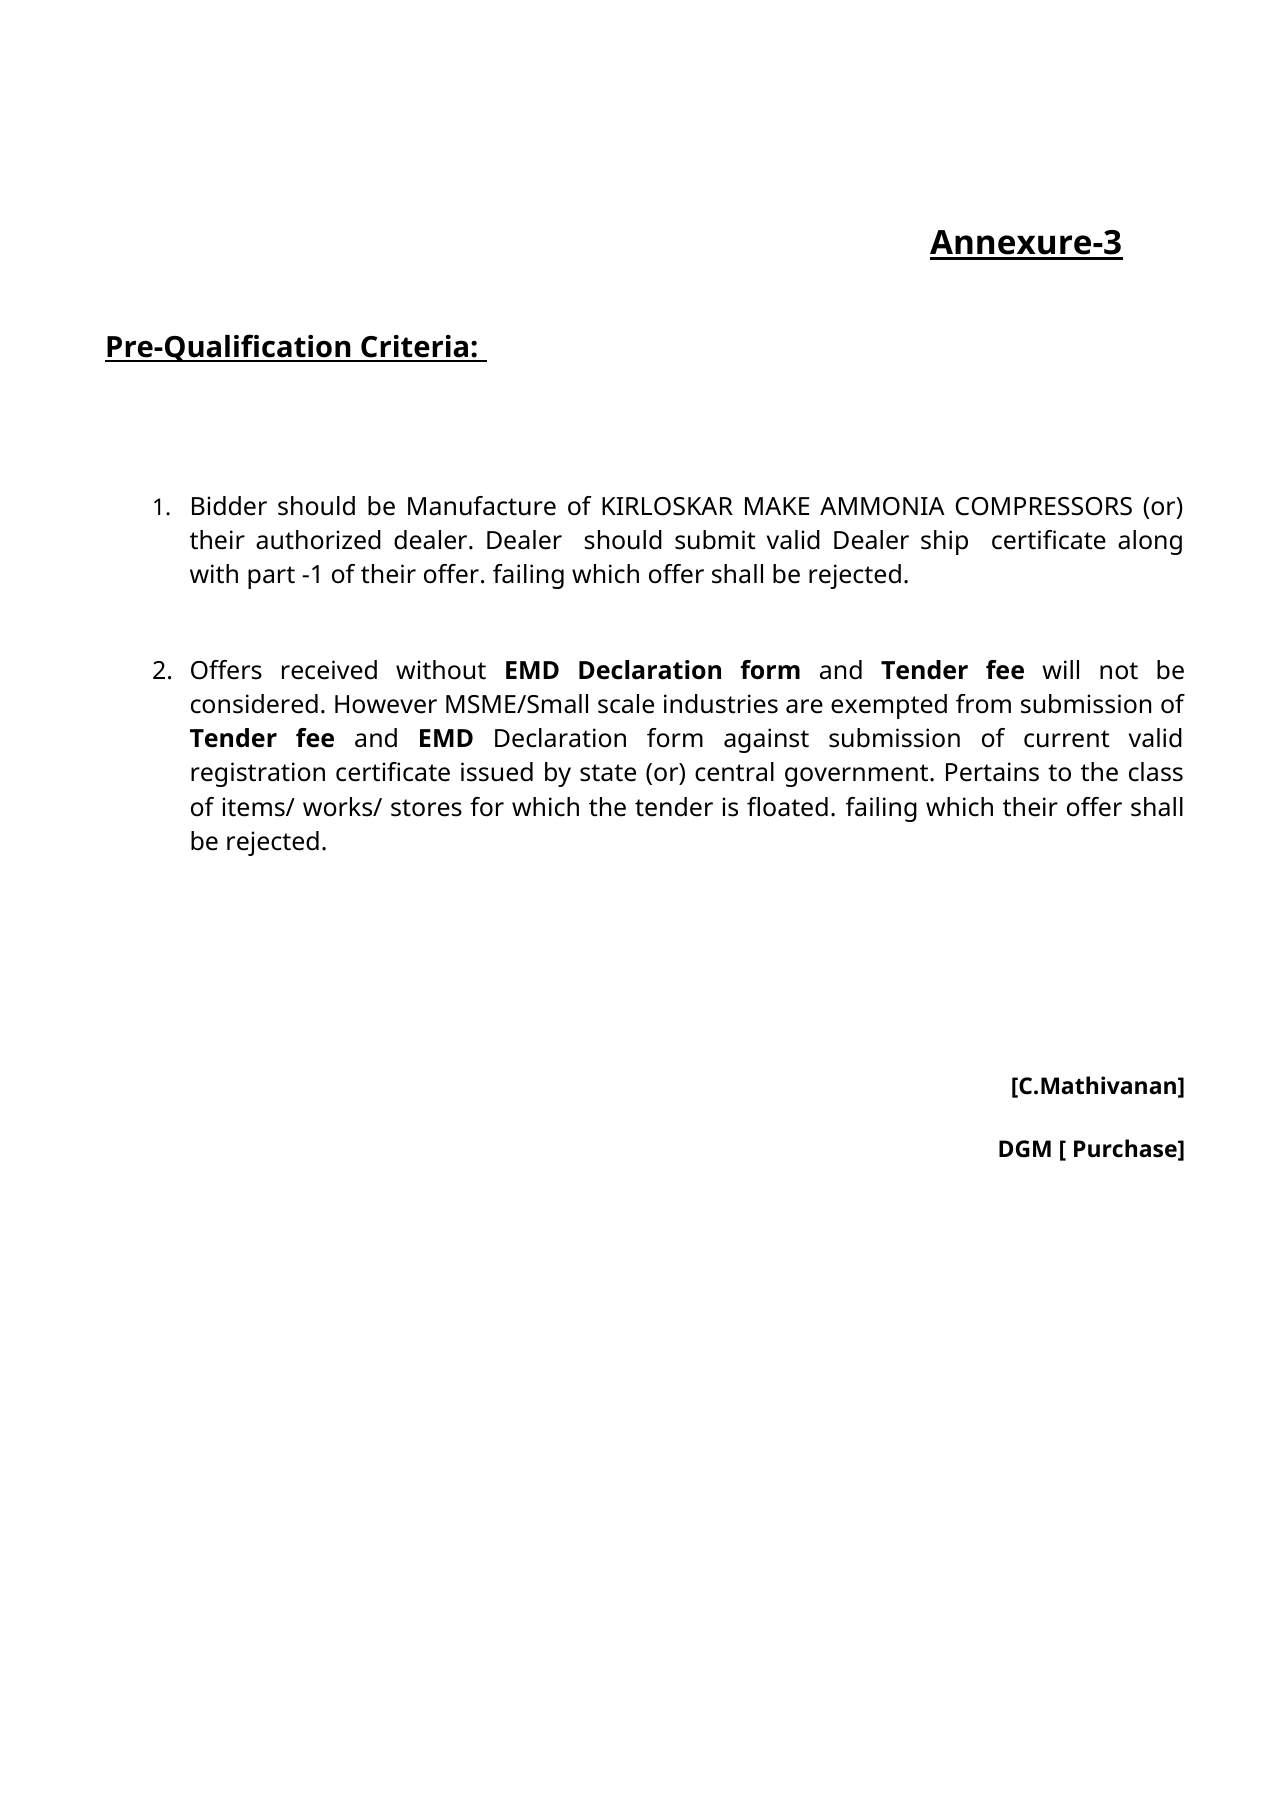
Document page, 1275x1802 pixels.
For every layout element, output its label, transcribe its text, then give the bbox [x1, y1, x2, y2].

list Offers received without EMD Declaration form and Tender fee will not be considered. However MSME/Small scale industries are exempted from submission of Tender fee and EMD Declaration form against submission of current valid registration certificate issued by state (or) central government. Pertains to the class of items/ works/ stores for which the tender is floated. failing which their offer shall be rejected. [152, 653, 1185, 857]
text Pre-Qualification Criteria: [105, 327, 1185, 366]
text [C.Mathivanan] [555, 1070, 1185, 1102]
text DGM [ Purchase] [555, 1133, 1185, 1164]
text Annexure-3 [930, 191, 1185, 264]
list Bidder should be Manufacture of KIRLOSKAR MAKE AMMONIA COMPRESSORS (or) their authorized dealer. Dealer should submit valid Dealer ship certificate along with part -1 of their offer. failing which offer shall be rejected. [152, 488, 1185, 590]
